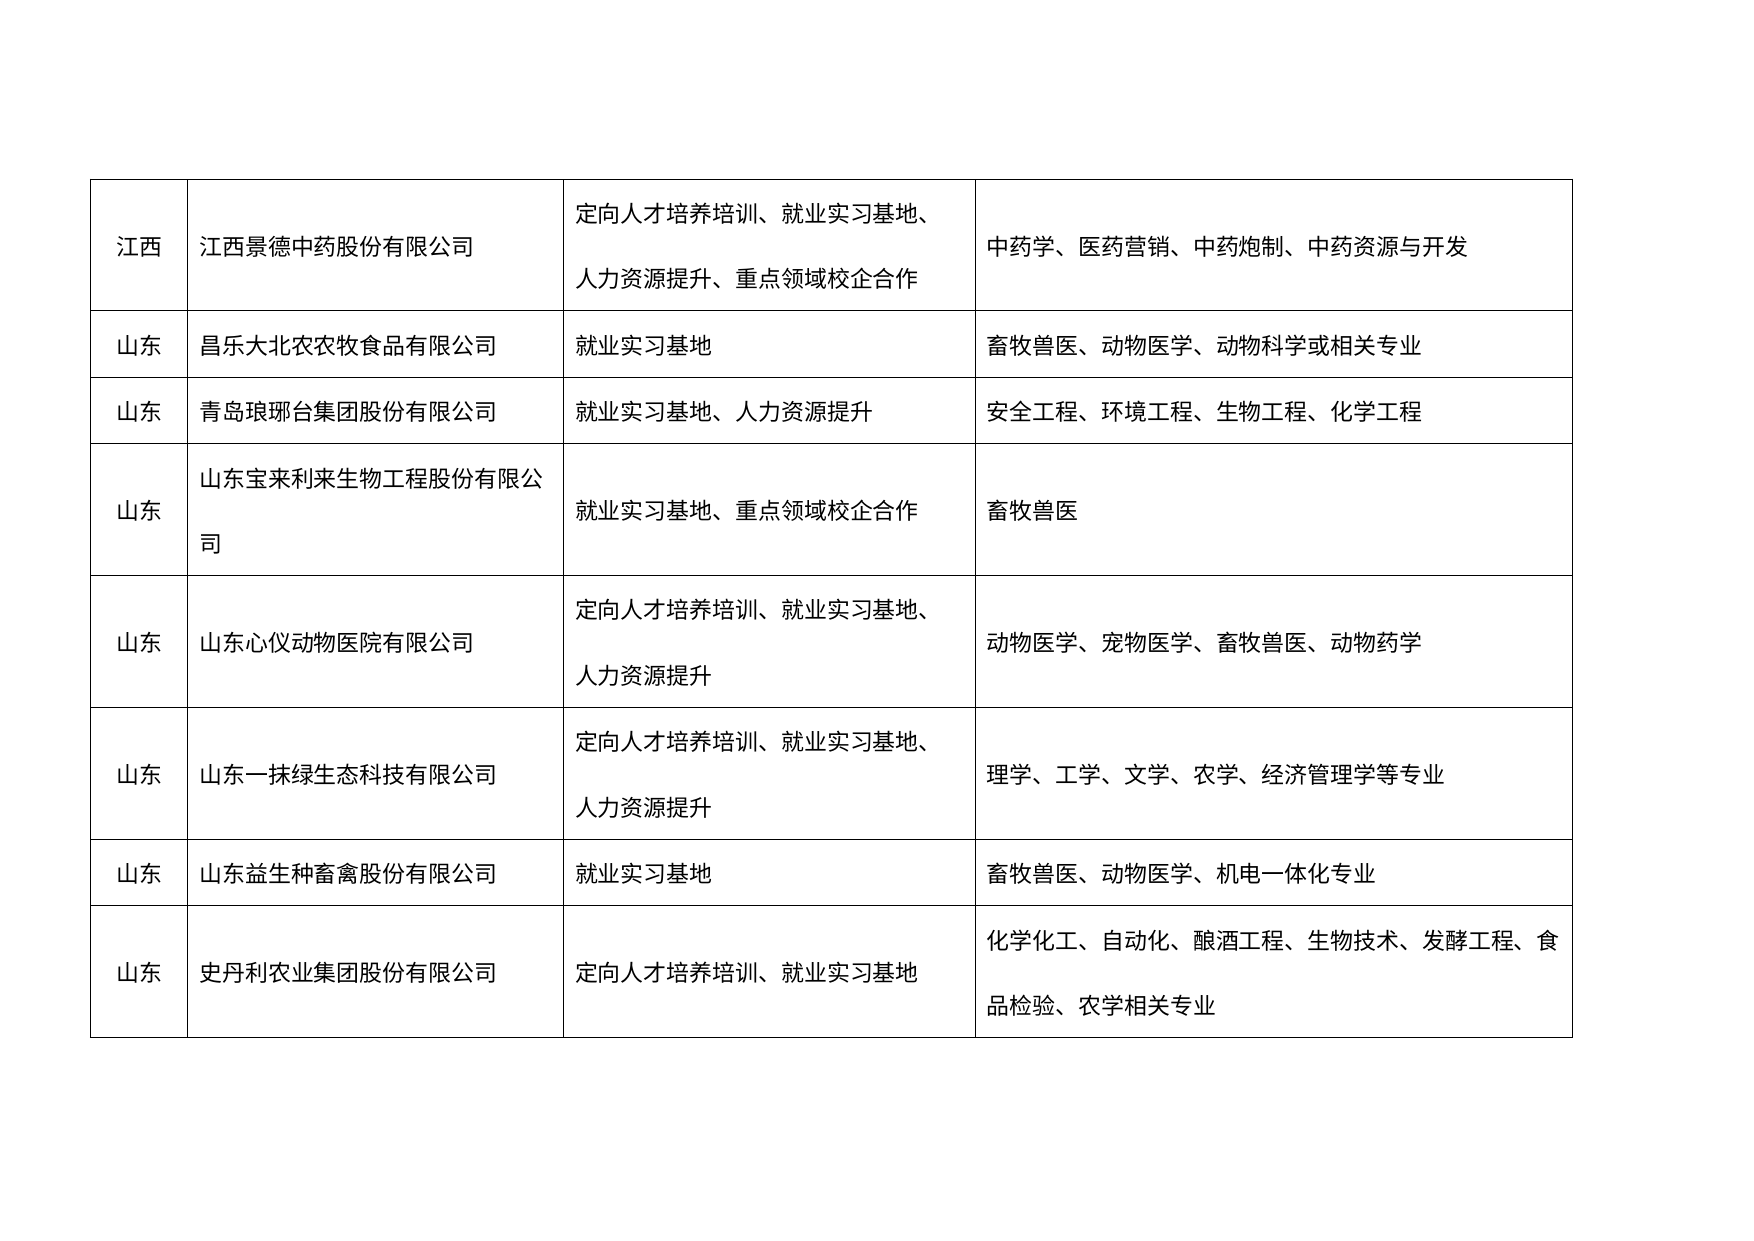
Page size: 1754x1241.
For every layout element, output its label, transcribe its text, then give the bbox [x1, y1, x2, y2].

table_cell 定向人才培养培训、就业实习基地、人力资源提升、重点领域校企合作 [564, 180, 975, 310]
table_cell 山东心仪动物医院有限公司 [188, 576, 563, 707]
table_cell 江西 [91, 180, 187, 310]
table_cell 山东 [91, 840, 187, 905]
table_cell 山东一抹绿生态科技有限公司 [188, 708, 563, 839]
table_cell 山东 [91, 378, 187, 443]
table_cell 就业实习基地 [564, 840, 975, 905]
table_cell 山东宝来利来生物工程股份有限公司 [188, 444, 563, 575]
table_cell 理学、工学、文学、农学、经济管理学等专业 [976, 708, 1572, 839]
table_cell 畜牧兽医 [976, 444, 1572, 575]
table_cell 史丹利农业集团股份有限公司 [188, 906, 563, 1037]
table_cell 江西景德中药股份有限公司 [188, 180, 563, 310]
table_cell 山东 [91, 311, 187, 377]
table_cell 山东 [91, 444, 187, 575]
table_cell 畜牧兽医、动物医学、动物科学或相关专业 [976, 311, 1572, 377]
table_cell 定向人才培养培训、就业实习基地 [564, 906, 975, 1037]
table_cell 就业实习基地、重点领域校企合作 [564, 444, 975, 575]
table_cell 就业实习基地、人力资源提升 [564, 378, 975, 443]
table_cell 安全工程、环境工程、生物工程、化学工程 [976, 378, 1572, 443]
table_cell 定向人才培养培训、就业实习基地、人力资源提升 [564, 708, 975, 839]
table_cell 化学化工、自动化、酿酒工程、生物技术、发酵工程、食品检验、农学相关专业 [976, 906, 1572, 1037]
table_cell 就业实习基地 [564, 311, 975, 377]
table_cell 山东 [91, 576, 187, 707]
table_cell 山东益生种畜禽股份有限公司 [188, 840, 563, 905]
table_cell 畜牧兽医、动物医学、机电一体化专业 [976, 840, 1572, 905]
table_cell 中药学、医药营销、中药炮制、中药资源与开发 [976, 180, 1572, 310]
table_cell 定向人才培养培训、就业实习基地、人力资源提升 [564, 576, 975, 707]
table_cell 山东 [91, 708, 187, 839]
table_cell 动物医学、宠物医学、畜牧兽医、动物药学 [976, 576, 1572, 707]
table_cell 昌乐大北农农牧食品有限公司 [188, 311, 563, 377]
table_cell 青岛琅琊台集团股份有限公司 [188, 378, 563, 443]
table_cell 山东 [91, 906, 187, 1037]
